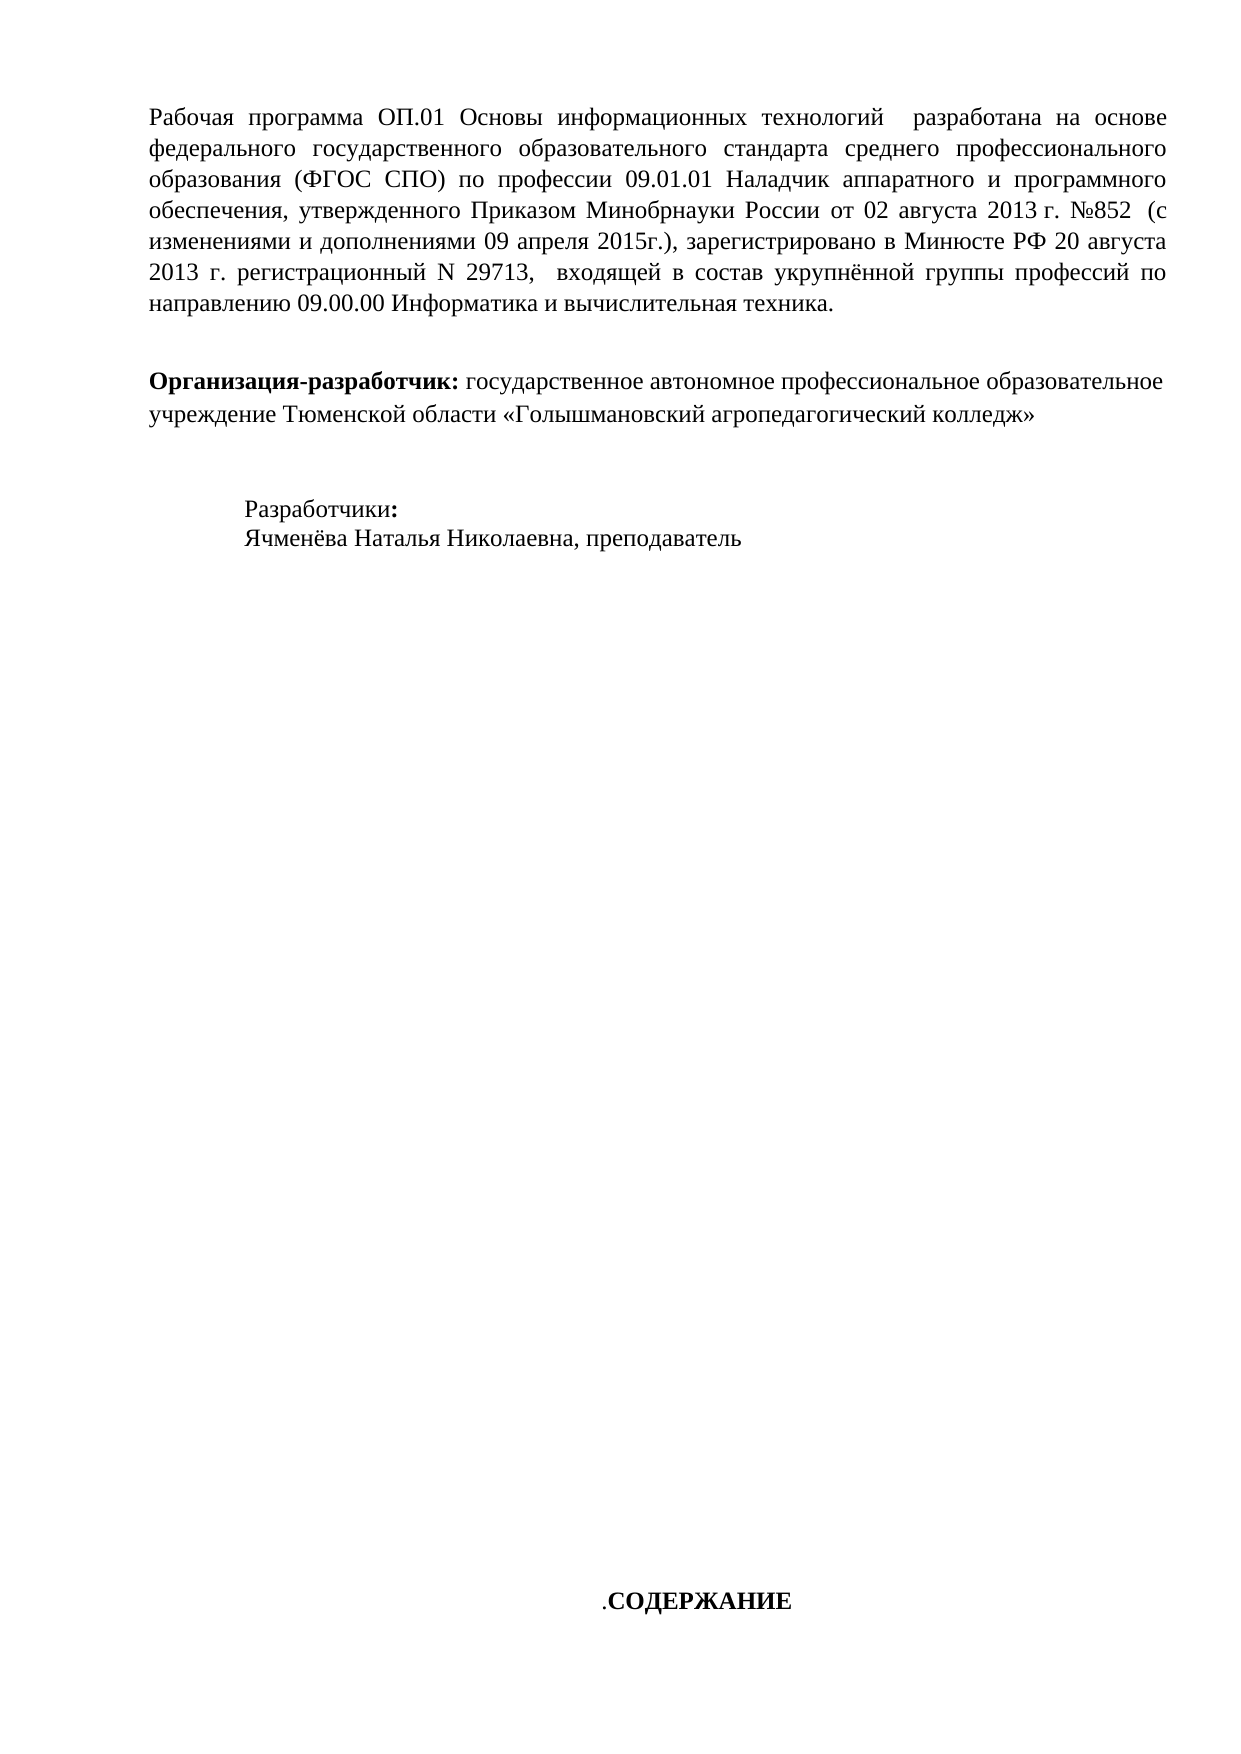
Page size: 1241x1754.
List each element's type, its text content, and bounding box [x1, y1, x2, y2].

text .СОДЕРЖАНИЕ [149, 1586, 1171, 1615]
text Рабочая программа ОП.01 Основы информационных технологий разработана на основе федерального государственного образовательного стандарта среднего профессионального образования (ФГОС СПО) по профессии 09.01.01 Наладчик аппаратного и программного обеспечения, утвержденного Приказом Минобрнауки России от 02 августа . №852 (с изменениями и дополнениями 09 апреля 2015г.), зарегистрировано в Минюсте РФ 20 августа . регистрационный N 29713, входящей в состав укрупнённой группы профессий по направлению 09.00.00 Информатика и вычислительная техника. [149, 102, 1167, 317]
text Ячменёва Наталья Николаевна, преподаватель [149, 523, 1171, 551]
text Организация-разработчик: государственное автономное профессиональное образовательное учреждение Тюменской области «Голышмановский агропедагогический колледж» [149, 366, 1171, 428]
text Разработчики: [149, 494, 1171, 523]
